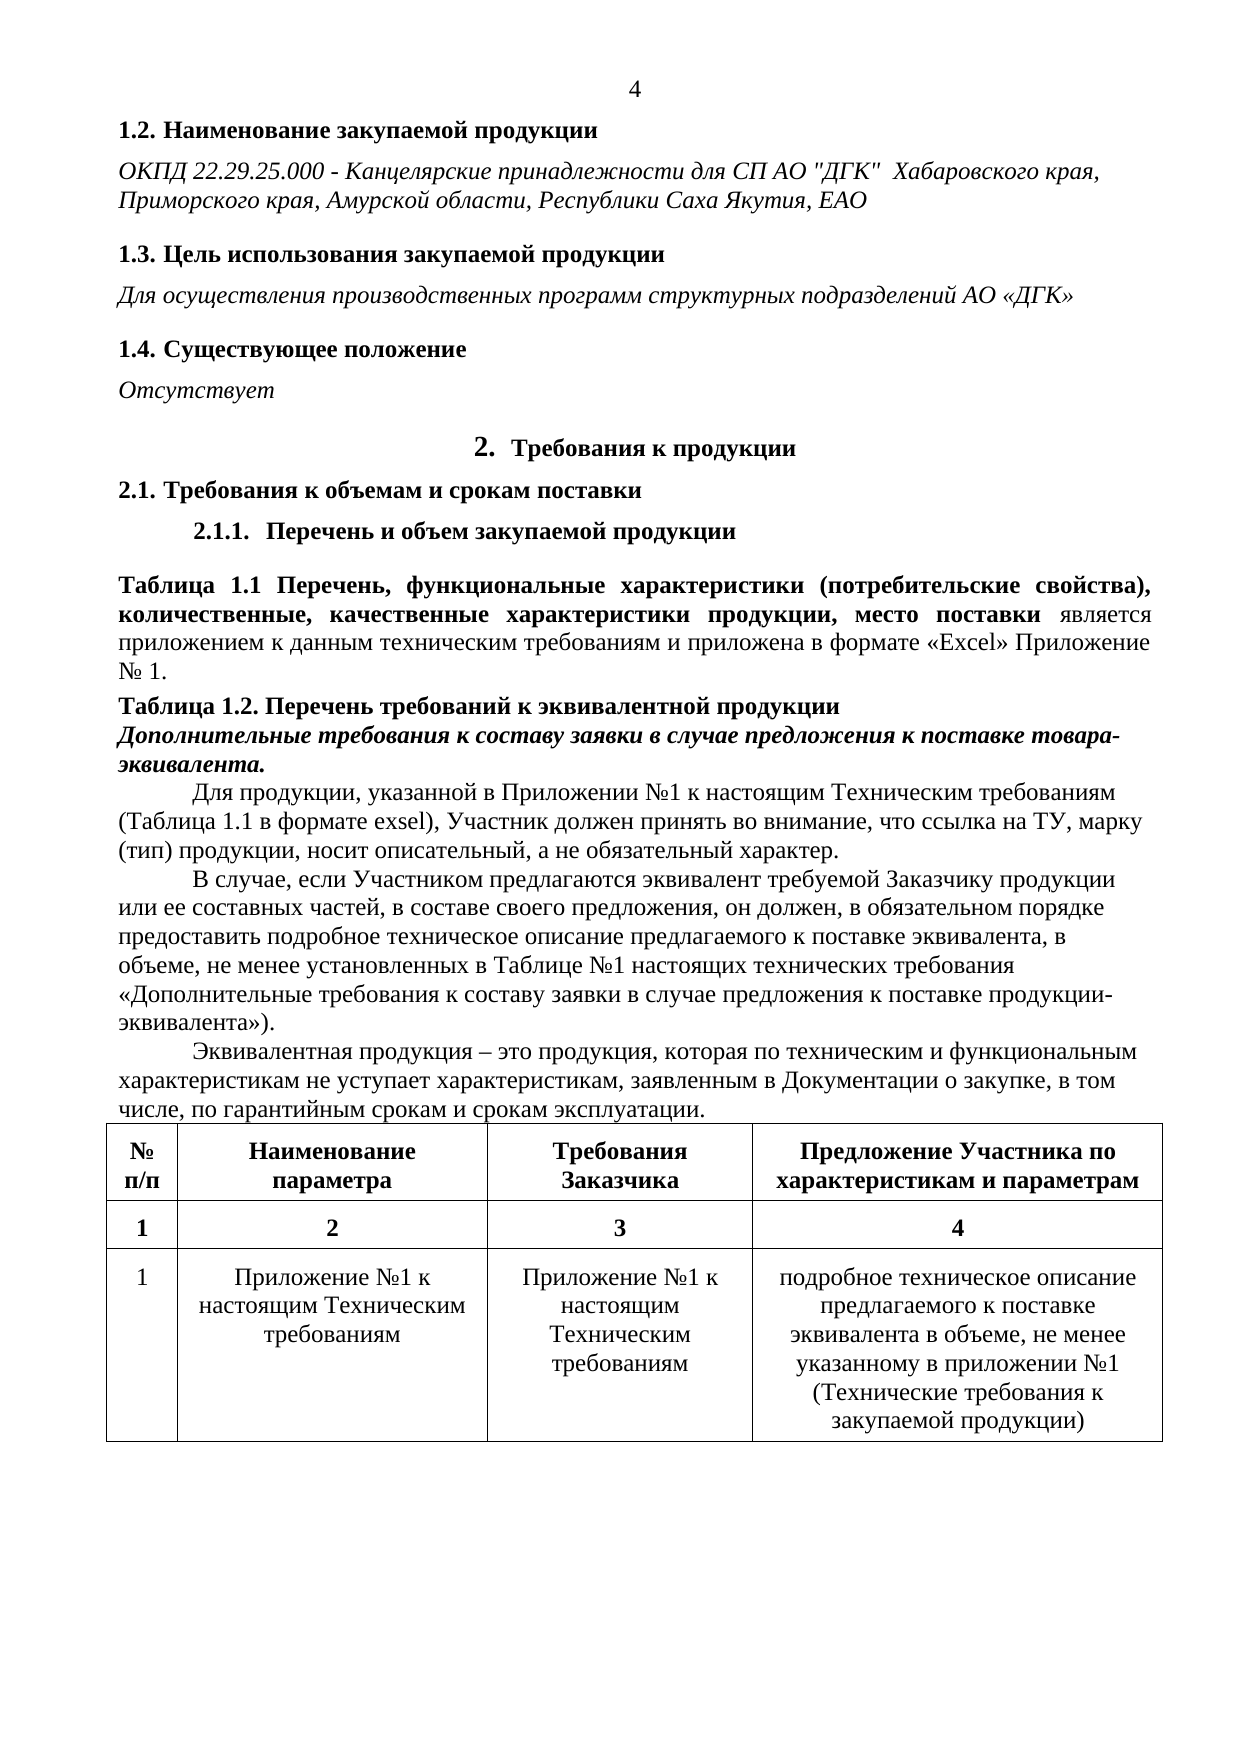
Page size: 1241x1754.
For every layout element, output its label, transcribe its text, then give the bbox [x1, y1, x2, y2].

subtitle Требования к продукции [118, 429, 1152, 462]
text Таблица 1.2. Перечень требований к эквивалентной продукции [118, 691, 1152, 720]
text Отсутствует [118, 375, 1152, 404]
text Дополнительные требования к составу заявки в случае предложения к поставке товара-эквивалента. [118, 720, 1152, 777]
subtitle Наименование закупаемой продукции [118, 115, 1152, 144]
table_cell Приложение №1 к настоящим Техническим требованиям [488, 1249, 752, 1441]
table_cell 1 [107, 1249, 177, 1441]
text Эквивалентная продукция – это продукция, которая по техническим и функциональным характеристикам не уступает характеристикам, заявленным в Документации о закупке, в том числе, по гарантийным срокам и срокам эксплуатации. [118, 1036, 1152, 1122]
text В случае, если Участником предлагаются эквивалент требуемой Заказчику продукции или ее составных частей, в составе своего предложения, он должен, в обязательном порядке предоставить подробное техническое описание предлагаемого к поставке эквивалента, в объеме, не менее установленных в Таблице №1 настоящих технических требования «Дополнительные требования к составу заявки в случае предложения к поставке продукции-эквивалента»). [118, 864, 1152, 1036]
table_cell 4 [753, 1201, 1162, 1248]
table_header № п/п [107, 1124, 177, 1200]
text Для продукции, указанной в Приложении №1 к настоящим Техническим требованиям (Таблица 1.1 в формате exsel), Участник должен принять во внимание, что ссылка на ТУ, марку (тип) продукции, носит описательный, а не обязательный характер. [118, 777, 1152, 864]
subtitle Таблица 1.1 Перечень, функциональные характеристики (потребительские свойства), количественные, качественные характеристики продукции, место поставки является приложением к данным техническим требованиям и приложена в формате «Excel» Приложение № 1. [118, 570, 1152, 685]
table_header Наименование параметра [178, 1124, 487, 1200]
subtitle Перечень и объем закупаемой продукции [193, 516, 1152, 545]
subtitle Требования к объемам и срокам поставки [118, 475, 1152, 504]
table_cell 1 [107, 1201, 177, 1248]
subtitle Существующее положение [118, 334, 1152, 363]
table_cell Приложение №1 к настоящим Техническим требованиям [178, 1249, 487, 1441]
text Для осуществления производственных программ структурных подразделений АО «ДГК» [118, 280, 1152, 309]
text ОКПД 22.29.25.000 - Канцелярские принадлежности для СП АО "ДГК" Хабаровского края, Приморского края, Амурской области, Республики Саха Якутия, ЕАО [118, 156, 1152, 214]
table_cell 2 [178, 1201, 487, 1248]
table_header Требования Заказчика [488, 1124, 752, 1200]
table_header Предложение Участника по характеристикам и параметрам [753, 1124, 1162, 1200]
subtitle Цель использования закупаемой продукции [118, 239, 1152, 268]
table_cell подробное техническое описание предлагаемого к поставке эквивалента в объеме, не менее указанному в приложении №1 (Технические требования к закупаемой продукции) [753, 1249, 1162, 1441]
table_cell 3 [488, 1201, 752, 1248]
